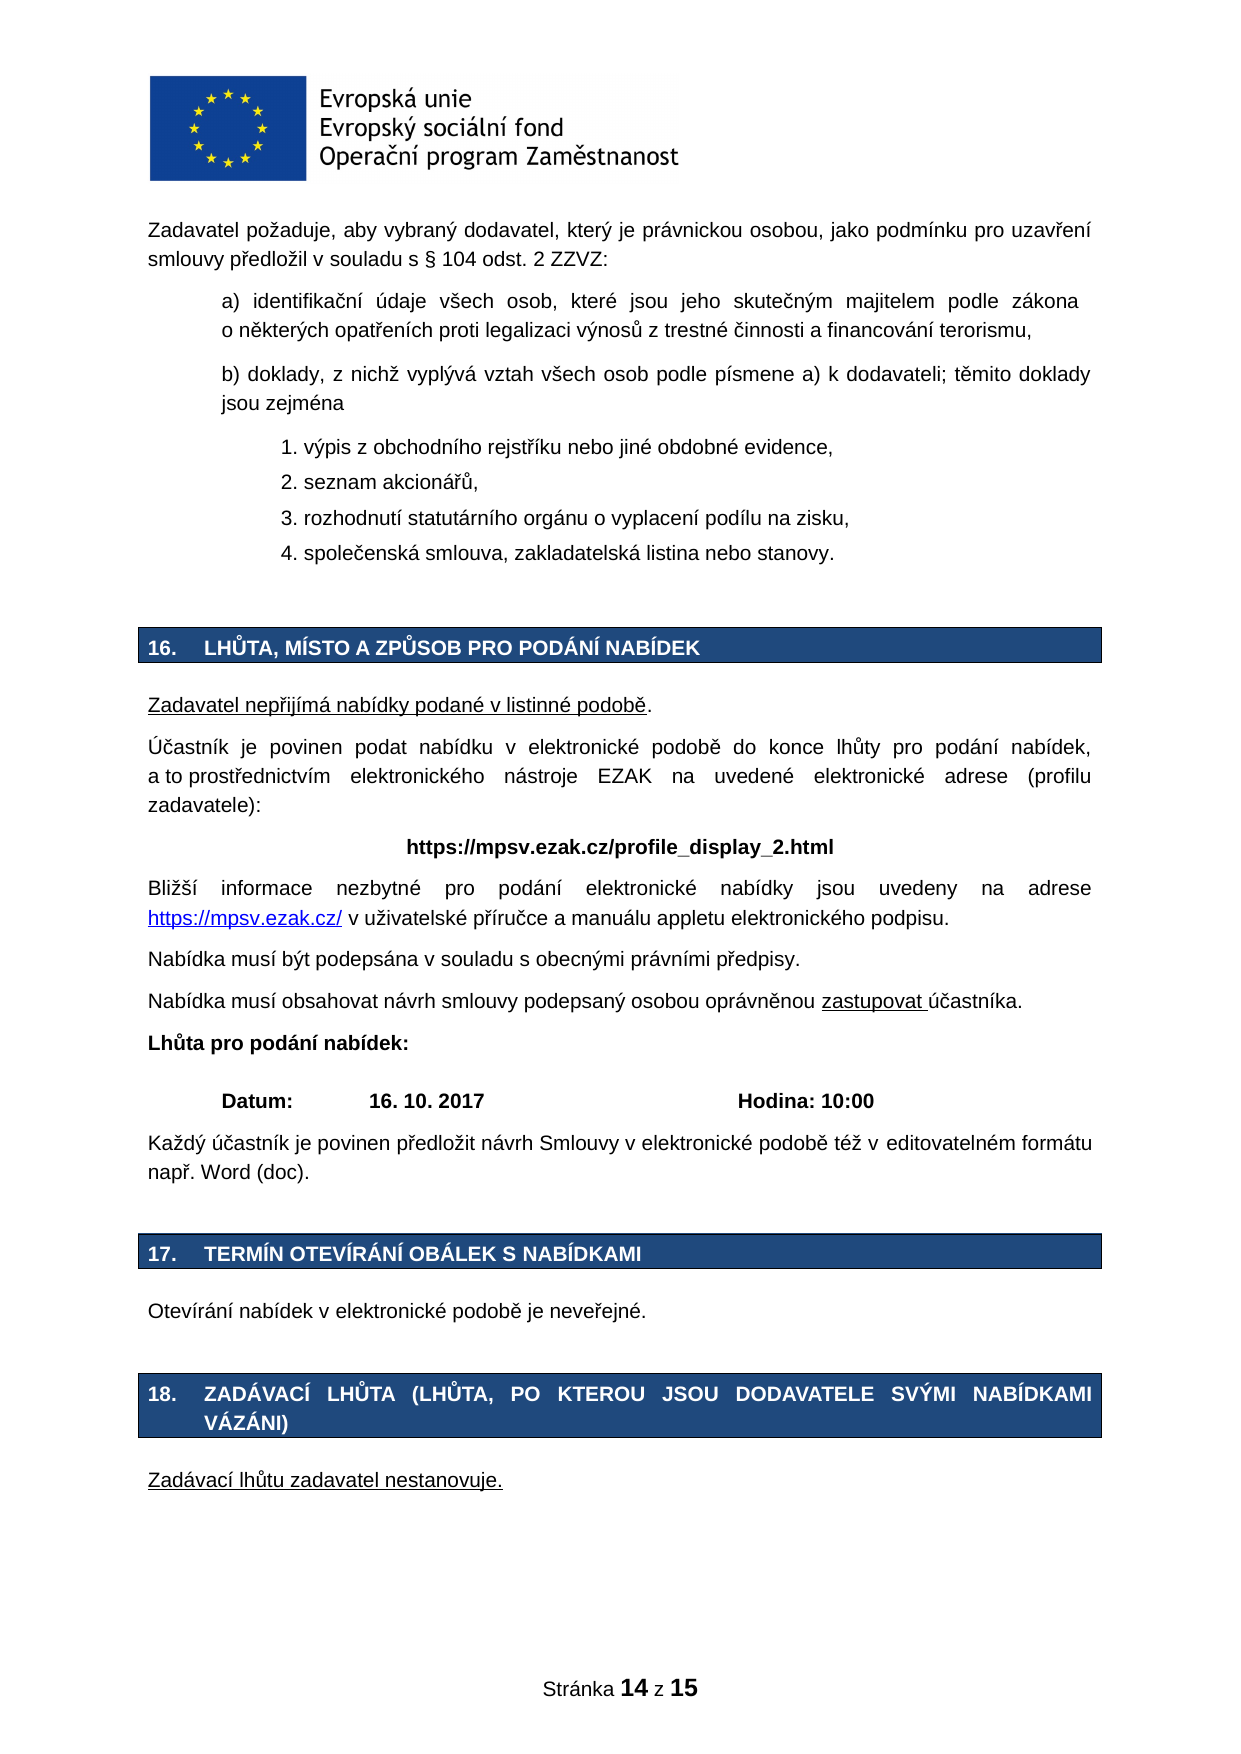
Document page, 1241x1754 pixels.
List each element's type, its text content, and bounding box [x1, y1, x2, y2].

text Nabídka musí být podepsána v souladu s obecnými právními předpisy. [148, 942, 1092, 971]
subtitle Lhůta, místo a způsob pro podání nabídek [139, 628, 1101, 662]
text Zadávací lhůtu zadavatel nestanovuje. [148, 1463, 1092, 1492]
text Lhůta pro podání nabídek: [148, 1025, 1092, 1054]
list a) identifikační údaje všech osob, které jsou jeho skutečným majitelem podle zákona o některých opatřeních proti legalizaci výnosů z trestné činnosti a financování terorismu, [221, 283, 1092, 342]
text Otevírání nabídek v elektronické podobě je neveřejné. [148, 1294, 1092, 1323]
text Bližší informace nezbytné pro podání elektronické nabídky jsou uvedeny na adrese https://mpsv.ezak.cz/ v uživatelské příručce a manuálu appletu elektronického podpisu. [148, 871, 1092, 929]
picture [147, 73, 679, 184]
text Nabídka musí obsahovat návrh smlouvy podepsaný osobou oprávněnou zastupovat účastníka. [148, 983, 1092, 1013]
list 4. společenská smlouva, zakladatelská listina nebo stanovy. [281, 536, 1092, 565]
text Datum: 16. 10. 2017 Hodina: 10:00 [148, 1083, 1092, 1113]
text Zadavatel požaduje, aby vybraný dodavatel, který je právnickou osobou, jako podmínku pro uzavření smlouvy předložil v souladu s § 104 odst. 2 ZZVZ: [148, 213, 1092, 271]
text Zadavatel nepřijímá nabídky podané v listinné podobě. [148, 688, 1092, 717]
text Účastník je povinen podat nabídku v elektronické podobě do konce lhůty pro podání nabídek, a to prostřednictvím elektronického nástroje EZAK na uvedené elektronické adrese (profilu zadavatele): [148, 729, 1092, 817]
text https://mpsv.ezak.cz/profile_display_2.html [148, 829, 1092, 858]
list b) doklady, z nichž vyplývá vztah všech osob podle písmene a) k dodavateli; těmito doklady jsou zejména [221, 356, 1092, 415]
subtitle Zadávací lhůta (lhůta, po kterou jsou dodavatele svými nabídkami vázáni) [139, 1374, 1101, 1437]
text Každý účastník je povinen předložit návrh Smlouvy v elektronické podobě též v editovatelném formátu např. Word (doc). [148, 1125, 1092, 1183]
subtitle Termín otevírání obálek s nabídkami [139, 1235, 1101, 1268]
list 2. seznam akcionářů, [281, 465, 1092, 494]
list 3. rozhodnutí statutárního orgánu o vyplacení podílu na zisku, [281, 500, 1092, 529]
list 1. výpis z obchodního rejstříku nebo jiné obdobné evidence, [281, 429, 1092, 458]
